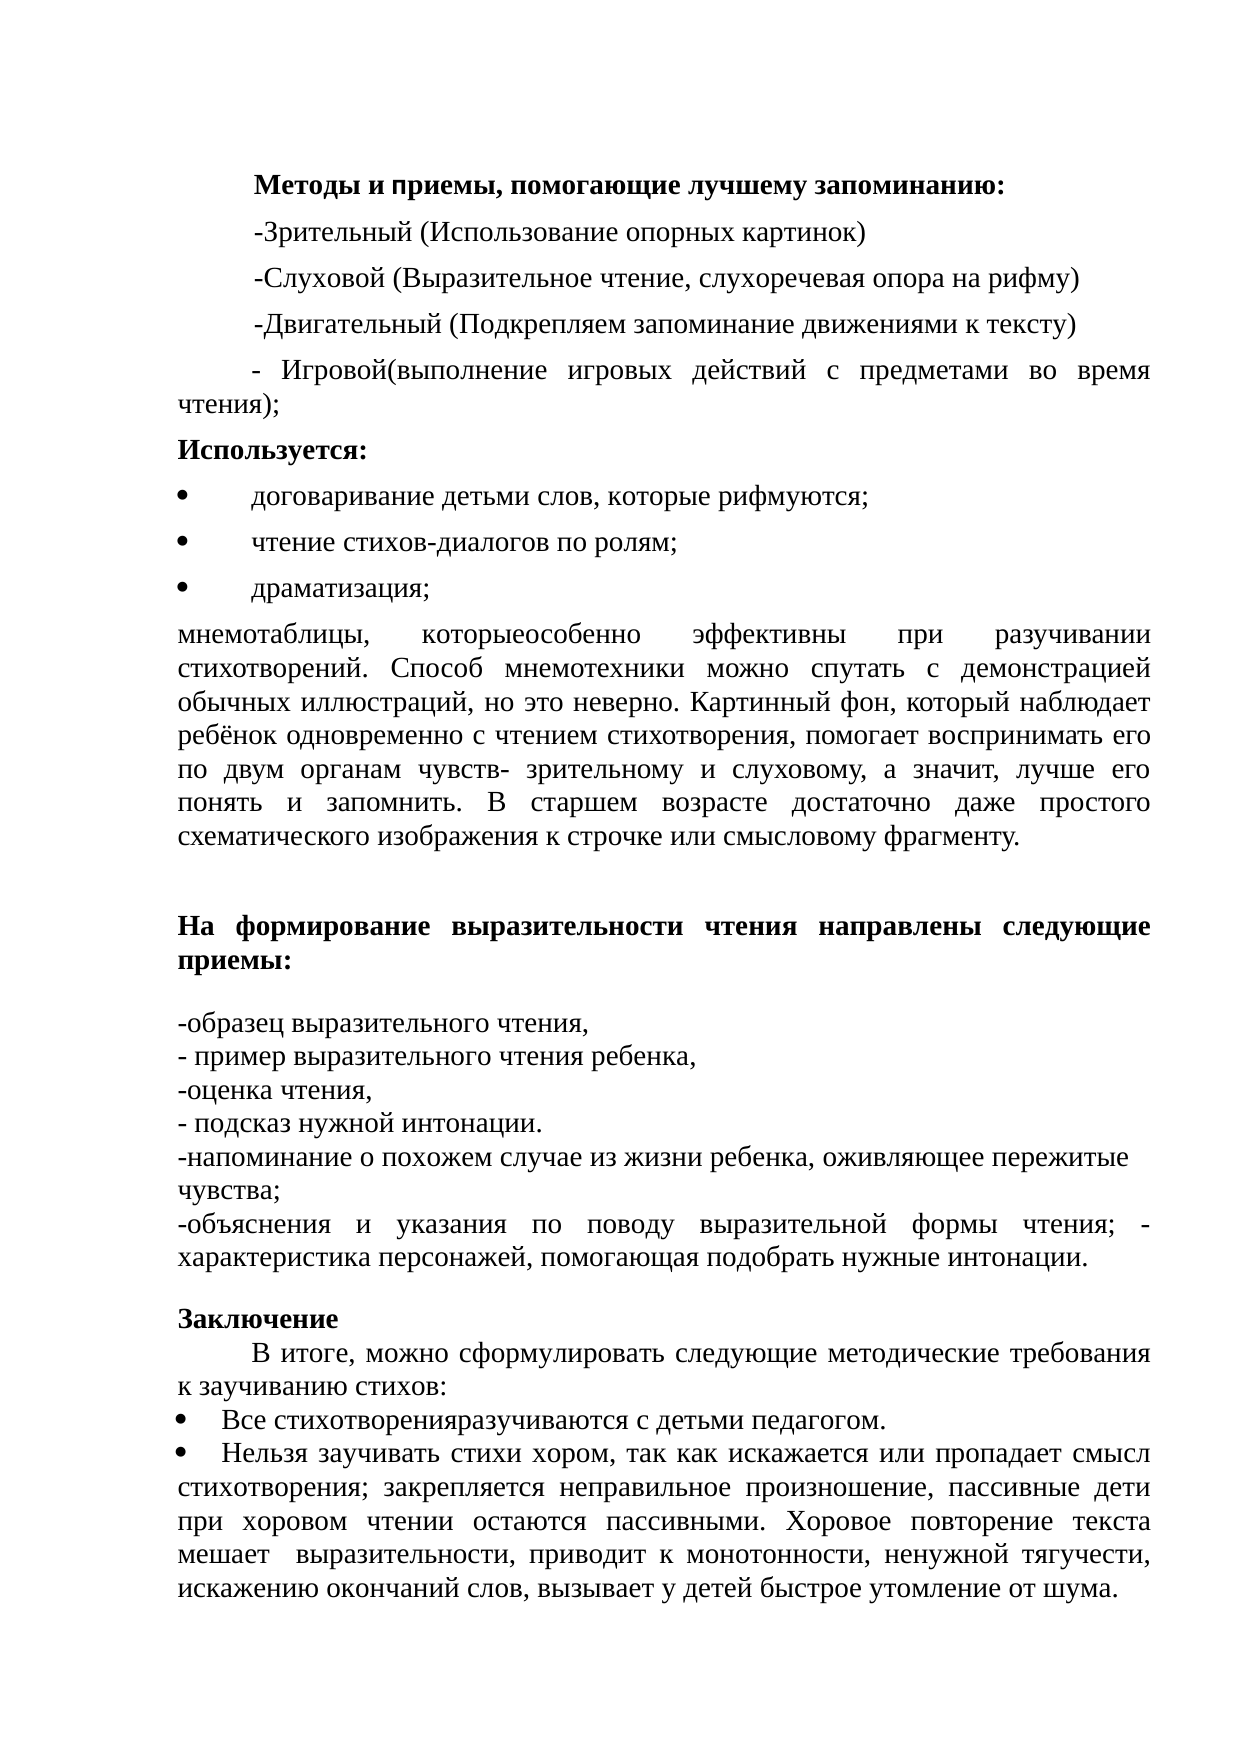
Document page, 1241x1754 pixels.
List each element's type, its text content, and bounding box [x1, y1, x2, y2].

text -напоминание о похожем случае из жизни ребенка, оживляющее пережитые чувства; [177, 1139, 1152, 1206]
text -образец выразительного чтения, [177, 1005, 1152, 1038]
list чтение стихов-диалогов по ролям; [177, 524, 1152, 558]
text Заключение [177, 1301, 1152, 1335]
text Используется: [177, 432, 1152, 466]
text На формирование выразительности чтения направлены следующие приемы: [177, 908, 1152, 976]
text -объяснения и указания по поводу выразительной формы чтения; -характеристика персонажей, помогающая подобрать нужные интонации. [177, 1206, 1152, 1273]
text - Игровой(выполнение игровых действий с предметами во время чтения); [177, 352, 1152, 419]
text -Слуховой (Выразительное чтение, слухоречевая опора на рифму) [177, 260, 1152, 294]
text - подсказ нужной интонации. [177, 1105, 1152, 1139]
list договаривание детьми слов, которые рифмуются; [177, 478, 1152, 512]
list Нельзя заучивать стихи хором, так как искажается или пропадает смысл стихотворения; закрепляется неправильное произношение, пассивные дети при хоровом чтении остаются пассивными. Хоровое повторение текста мешает выразительности, приводит к монотонности, ненужной тягучести, искажению окончаний слов, вызывает у детей быстрое утомление от шума. [176, 1435, 1152, 1603]
text В итоге, можно сформулировать следующие методические требования к заучиванию стихов: [177, 1335, 1152, 1402]
text мнемотаблицы, которыеособенно эффективны при разучивании стихотворений. Способ мнемотехники можно спутать с демонстрацией обычных иллюстраций, но это неверно. Картинный фон, который наблюдает ребёнок одновременно с чтением стихотворения, помогает воспринимать его по двум органам чувств- зрительному и слуховому, а значит, лучше его понять и запомнить. В старшем возрасте достаточно даже простого схематического изображения к строчке или смысловому фрагменту. [177, 617, 1152, 851]
text -Зрительный (Использование опорных картинок) [177, 214, 1152, 248]
text -оценка чтения, [177, 1072, 1152, 1105]
text - пример выразительного чтения ребенка, [177, 1038, 1152, 1072]
list Все стихотворенияразучиваются с детьми педагогом. [176, 1402, 1152, 1435]
list драматизация; [177, 570, 1152, 604]
text Методы и приемы, помогающие лучшему запоминанию: [177, 166, 1152, 202]
text -Двигательный (Подкрепляем запоминание движениями к тексту) [177, 306, 1152, 340]
